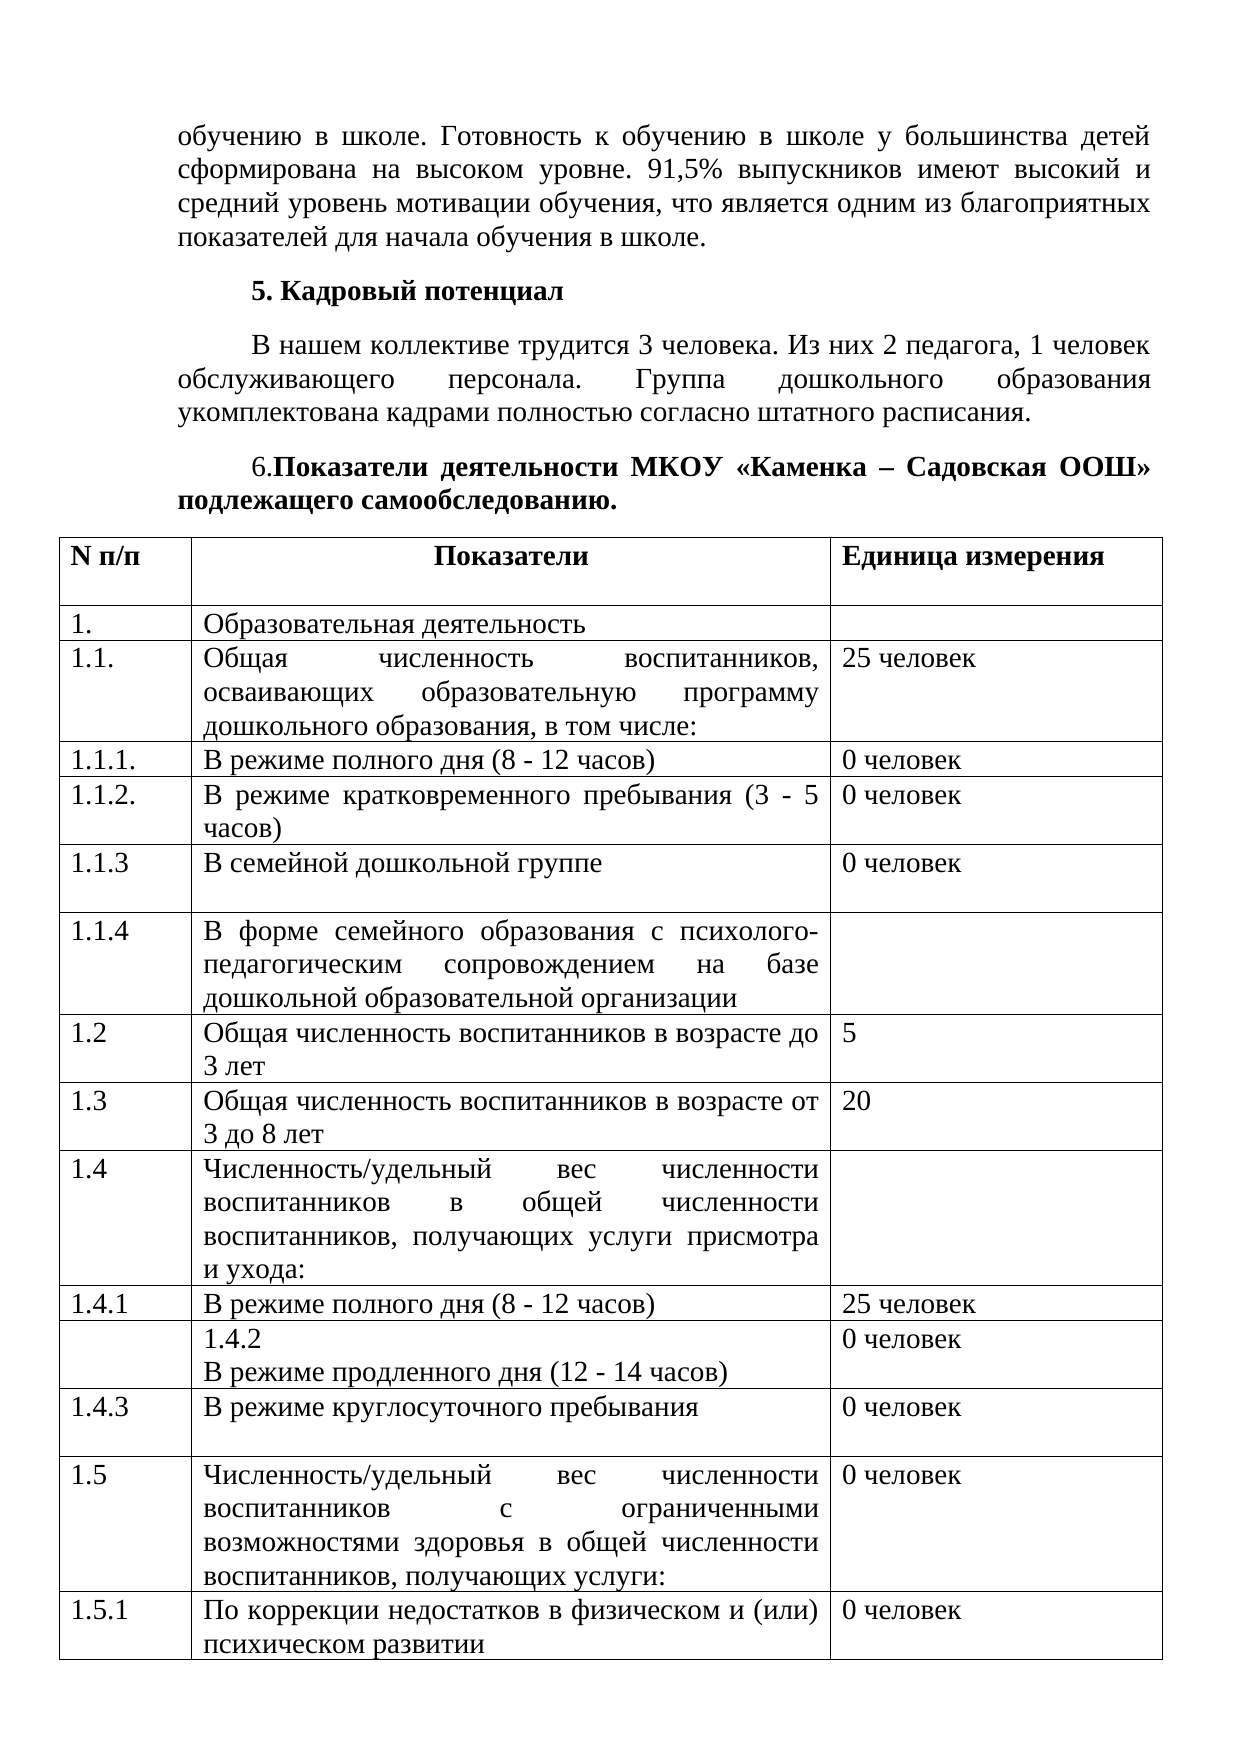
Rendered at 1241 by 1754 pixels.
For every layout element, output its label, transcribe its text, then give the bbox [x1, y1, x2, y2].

table_cell Общая численность воспитанников в возрасте от 3 до 8 лет [192, 1083, 830, 1150]
table_cell [831, 913, 1162, 1014]
table_cell 0 человек [831, 1321, 1162, 1388]
table_cell 1.4.1 [60, 1286, 191, 1320]
table_cell 0 человек [831, 1389, 1162, 1456]
table_cell 1.1.1. [60, 742, 191, 776]
text 6.Показатели деятельности МКОУ «Каменка – Садовская ООШ» подлежащего самообследованию. [177, 449, 1152, 516]
table_header N п/п [60, 538, 191, 605]
table_cell По коррекции недостатков в физическом и (или) психическом развитии [192, 1592, 830, 1659]
table_cell В форме семейного образования с психолого-педагогическим сопровождением на базе дошкольной образовательной организации [192, 913, 830, 1014]
text В нашем коллективе трудится 3 человека. Из них 2 педагога, 1 человек обслуживающего персонала. Группа дошкольного образования укомплектована кадрами полностью согласно штатного расписания. [177, 327, 1152, 428]
table_cell 1.4.2 В режиме продленного дня (12 - 14 часов) [192, 1321, 830, 1388]
table_cell 1.5.1 [60, 1592, 191, 1659]
table_cell 25 человек [831, 641, 1162, 741]
table_cell 1.4 [60, 1151, 191, 1285]
table_cell Общая численность воспитанников, осваивающих образовательную программу дошкольного образования, в том числе: [192, 641, 830, 741]
table_cell 5 [831, 1015, 1162, 1082]
table_cell [831, 606, 1162, 639]
table_cell 1.1.3 [60, 845, 191, 912]
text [177, 118, 1152, 252]
table_cell 0 человек [831, 777, 1162, 844]
table_cell 1.2 [60, 1015, 191, 1082]
table_cell 0 человек [831, 845, 1162, 912]
table_cell 25 человек [831, 1286, 1162, 1320]
table_cell В режиме кратковременного пребывания (3 - 5 часов) [192, 777, 830, 844]
table_cell 1.1.2. [60, 777, 191, 844]
table_cell 1.1. [60, 641, 191, 741]
table_cell Численность/удельный вес численности воспитанников с ограниченными возможностями здоровья в общей численности воспитанников, получающих услуги: [192, 1457, 830, 1591]
text 5. Кадровый потенциал [177, 273, 1152, 307]
table_cell В режиме полного дня (8 - 12 часов) [192, 1286, 830, 1320]
table_cell Численность/удельный вес численности воспитанников в общей численности воспитанников, получающих услуги присмотра и ухода: [192, 1151, 830, 1285]
table_cell [831, 1151, 1162, 1285]
table_cell В семейной дошкольной группе [192, 845, 830, 912]
table_header Единица измерения [831, 538, 1162, 605]
table_header Показатели [192, 538, 830, 605]
table_cell Общая численность воспитанников в возрасте до 3 лет [192, 1015, 830, 1082]
table_cell 0 человек [831, 1592, 1162, 1659]
table_cell 1.3 [60, 1083, 191, 1150]
table_cell 1.4.3 [60, 1389, 191, 1456]
table_cell 0 человек [831, 1457, 1162, 1591]
table_cell В режиме круглосуточного пребывания [192, 1389, 830, 1456]
table_cell В режиме полного дня (8 - 12 часов) [192, 742, 830, 776]
table_cell Образовательная деятельность [192, 606, 830, 639]
table_cell 1.1.4 [60, 913, 191, 1014]
table_cell 1. [60, 606, 191, 639]
table_cell [60, 1321, 191, 1388]
table_cell 0 человек [831, 742, 1162, 776]
table_cell 1.5 [60, 1457, 191, 1591]
table_cell 20 [831, 1083, 1162, 1150]
